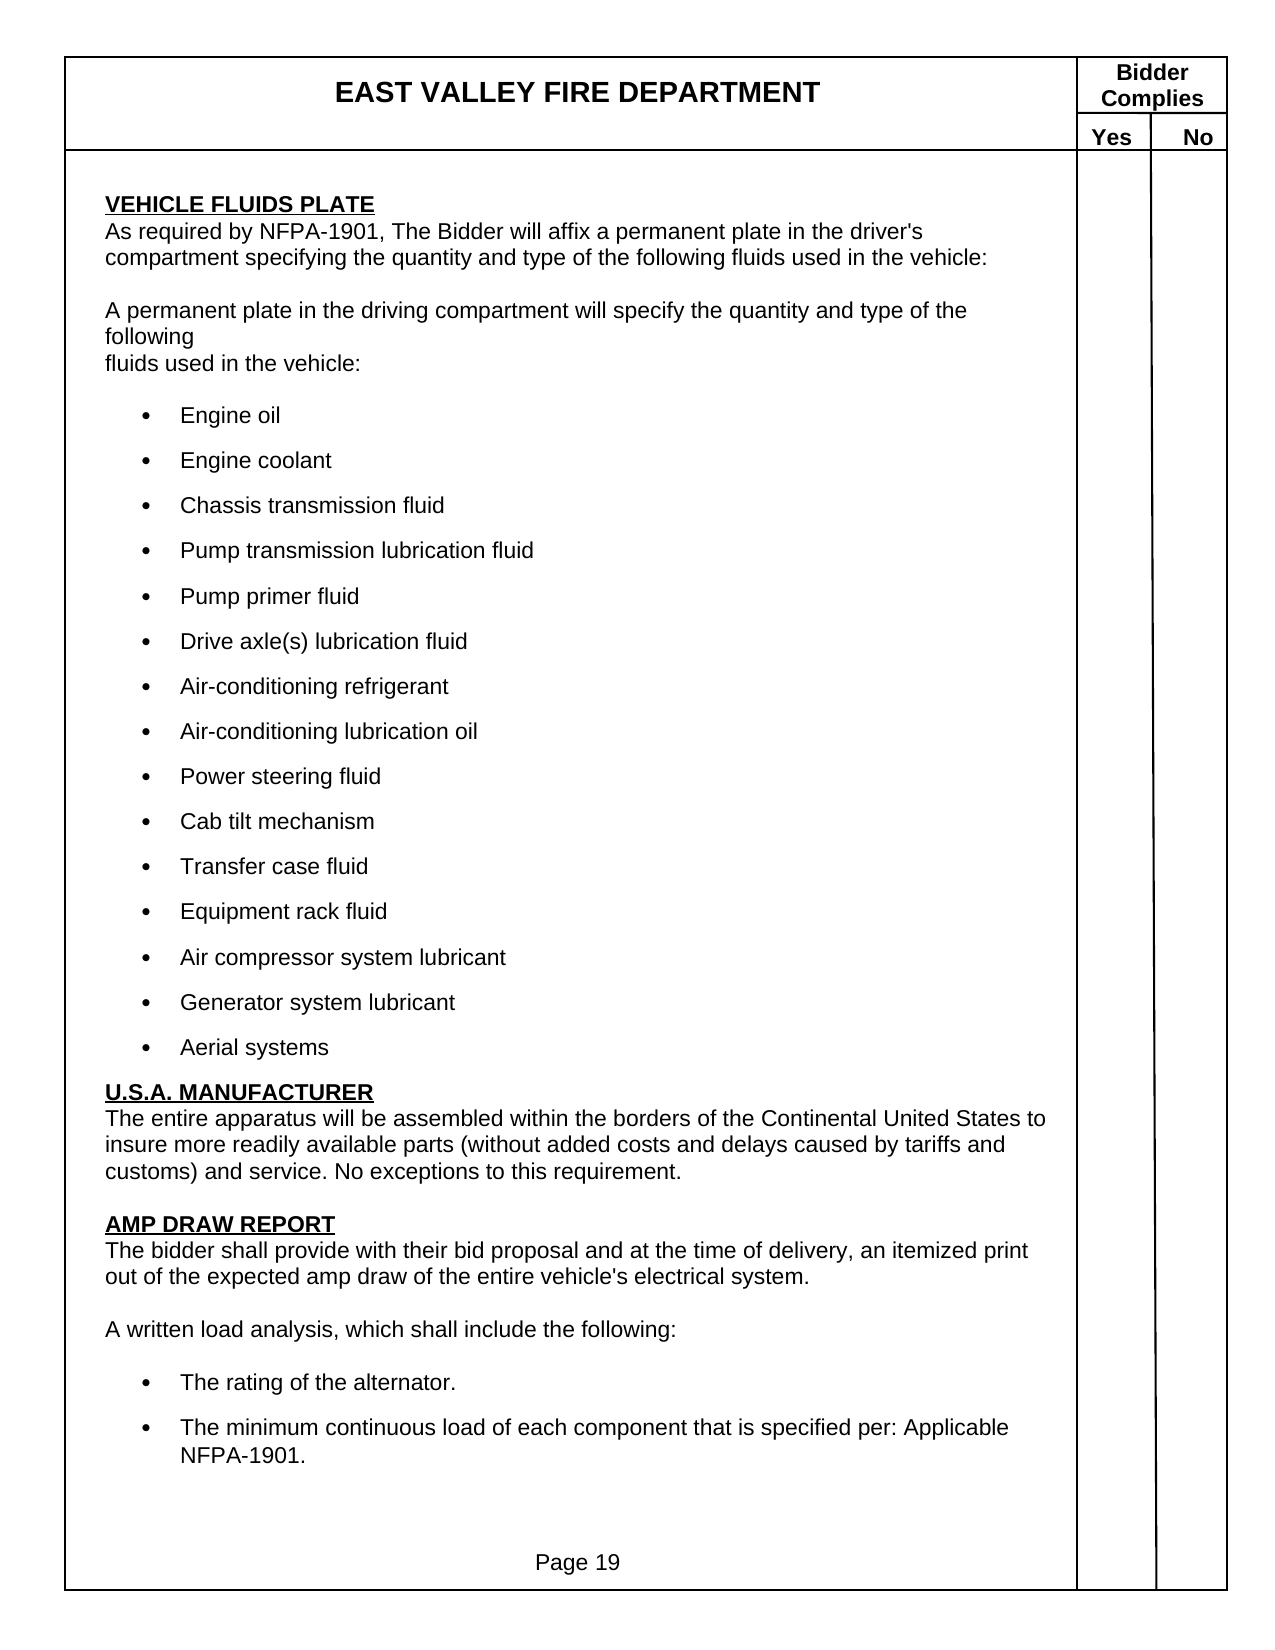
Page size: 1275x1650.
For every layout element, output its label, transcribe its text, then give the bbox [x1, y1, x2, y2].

subtitle U.S.A. MANUFACTURER [105, 1079, 1050, 1105]
list Air-conditioning refrigerant [142, 673, 1050, 699]
list Transfer case fluid [142, 853, 1050, 879]
list Engine coolant [142, 447, 1050, 474]
list Drive axle(s) lubrication fluid [142, 628, 1050, 654]
text The bidder shall provide with their bid proposal and at the time of delivery, an itemized print out of the expected amp draw of the entire vehicle's electrical system. [105, 1237, 1050, 1289]
subtitle VEHICLE FLUIDS PLATE [105, 191, 1050, 218]
text A permanent plate in the driving compartment will specify the quantity and type of the following [105, 297, 1050, 349]
list Generator system lubricant [142, 988, 1050, 1015]
text fluids used in the vehicle: [105, 349, 1050, 376]
list Cab tilt mechanism [142, 808, 1050, 834]
list Aerial systems [142, 1034, 1050, 1060]
text As required by NFPA-1901, The Bidder will affix a permanent plate in the driver's compartment specifying the quantity and type of the following fluids used in the vehicle: [105, 218, 1050, 270]
list Chassis transmission fluid [142, 492, 1050, 519]
subtitle AMP DRAW REPORT [105, 1211, 1050, 1237]
list Air compressor system lubricant [142, 943, 1050, 970]
list Power steering fluid [142, 763, 1050, 789]
list Equipment rack fluid [142, 898, 1050, 925]
text A written load analysis, which shall include the following: [105, 1316, 1050, 1342]
list Air-conditioning lubrication oil [142, 718, 1050, 744]
text The entire apparatus will be assembled within the borders of the Continental United States to insure more readily available parts (without added costs and delays caused by tariffs and customs) and service. No exceptions to this requirement. [105, 1105, 1050, 1184]
list The rating of the alternator. [142, 1369, 1050, 1395]
list Pump transmission lubrication fluid [142, 537, 1050, 564]
list The minimum continuous load of each component that is specified per: Applicable NFPA-1901. [142, 1414, 1050, 1468]
list Engine oil [142, 402, 1050, 428]
list Pump primer fluid [142, 583, 1050, 609]
